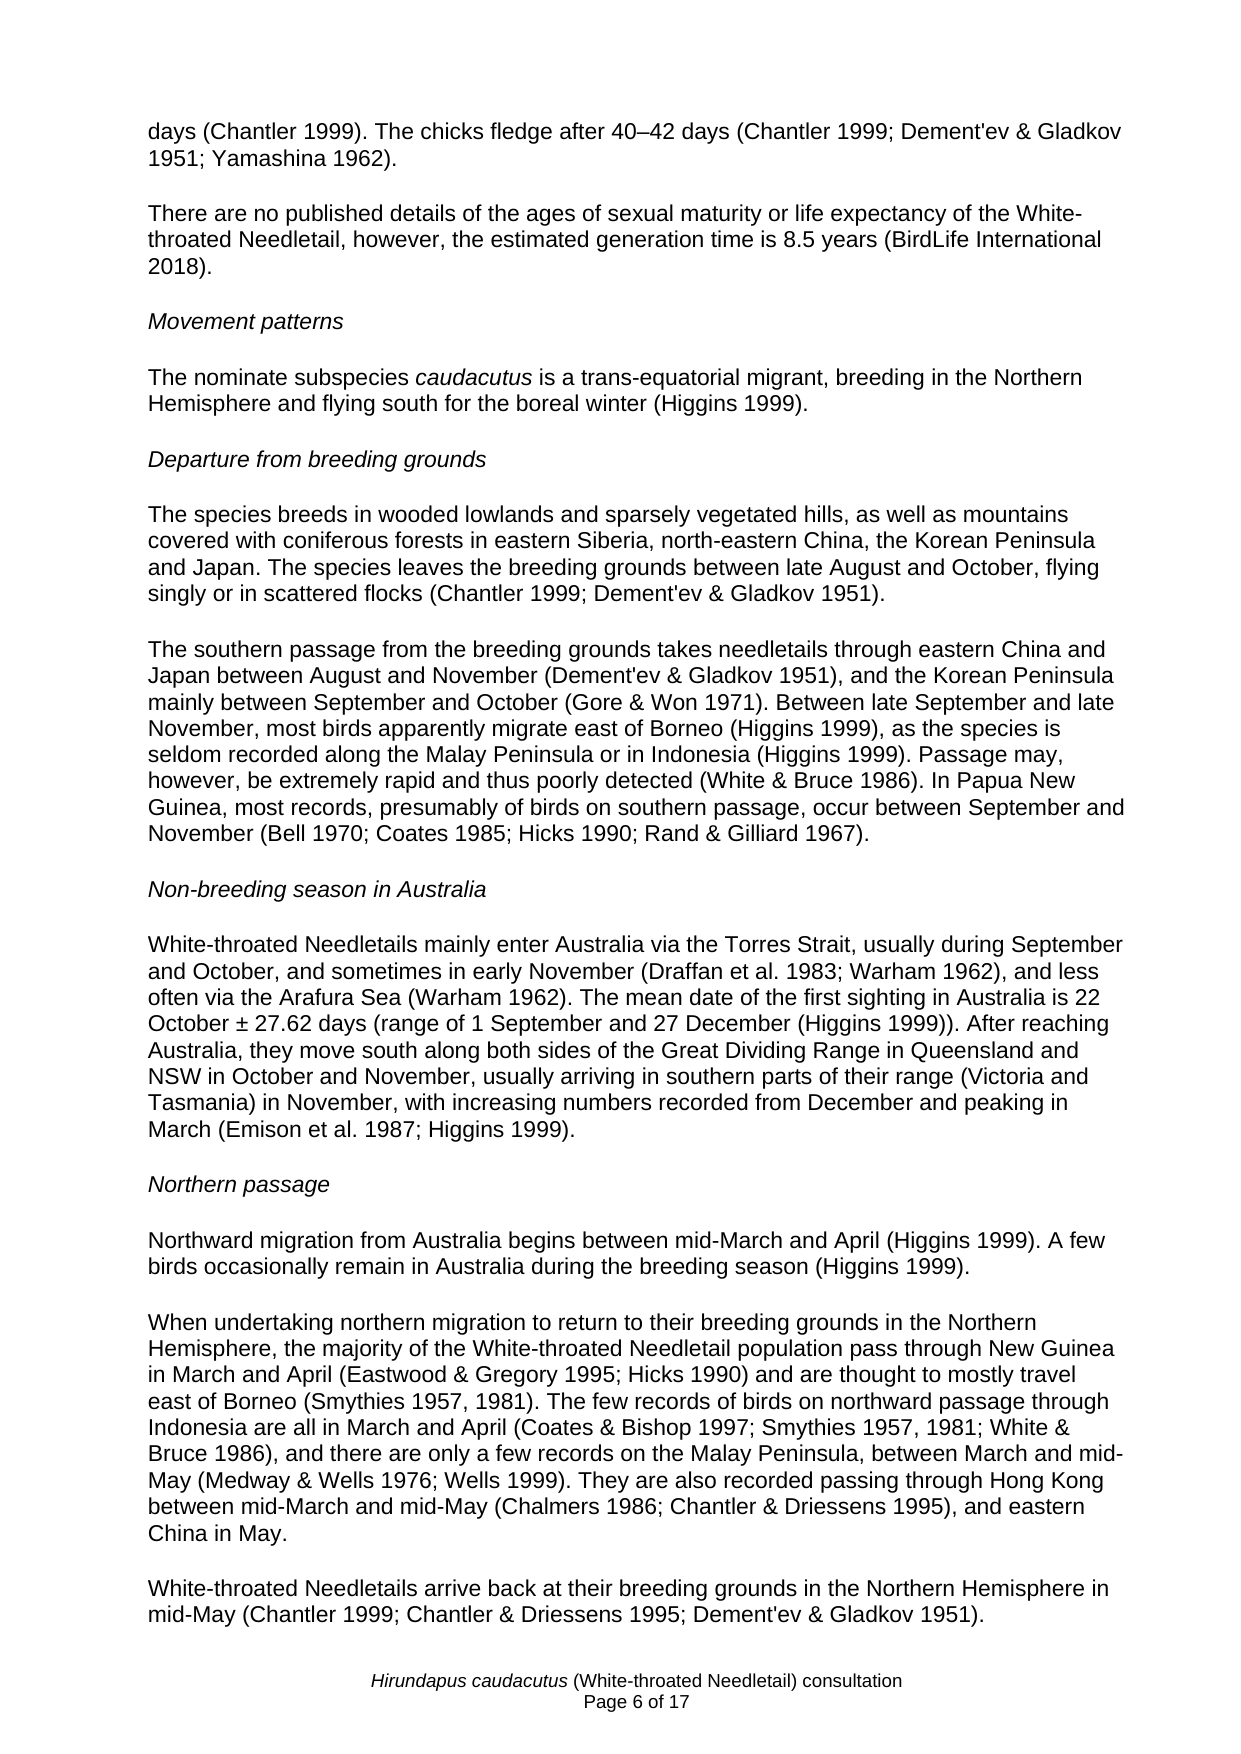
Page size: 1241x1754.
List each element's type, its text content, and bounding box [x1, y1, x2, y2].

text White-throated Needletails mainly enter Australia via the Torres Strait, usually during September and October, and sometimes in early November (Draffan et al. 1983; Warham 1962), and less often via the Arafura Sea (Warham 1962). The mean date of the first sighting in Australia is 22 October ± 27.62 days (range of 1 September and 27 December (Higgins 1999)). After reaching Australia, they move south along both sides of the Great Dividing Range in Queensland and NSW in October and November, usually arriving in southern parts of their range (Victoria and Tasmania) in November, with increasing numbers recorded from December and peaking in March (Emison et al. 1987; Higgins 1999). [148, 931, 1125, 1142]
text White-throated Needletails arrive back at their breeding grounds in the Northern Hemisphere in mid-May (Chantler 1999; Chantler & Driessens 1995; Dement'ev & Gladkov 1951). [148, 1575, 1125, 1628]
text When undertaking northern migration to return to their breeding grounds in the Northern Hemisphere, the majority of the White-throated Needletail population pass through New Guinea in March and April (Eastwood & Gregory 1995; Hicks 1990) and are thought to mostly travel east of Borneo (Smythies 1957, 1981). The few records of birds on northward passage through Indonesia are all in March and April (Coates & Bishop 1997; Smythies 1957, 1981; White & Bruce 1986), and there are only a few records on the Malay Peninsula, between March and mid-May (Medway & Wells 1976; Wells 1999). They are also recorded passing through Hong Kong between mid-March and mid-May (Chalmers 1986; Chantler & Driessens 1995), and eastern China in May. [148, 1309, 1125, 1546]
text There are no published details of the ages of sexual maturity or life expectancy of the White-throated Needletail, however, the estimated generation time is 8.5 years (BirdLife International 2018). [148, 200, 1125, 279]
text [148, 118, 1125, 171]
text The species breeds in wooded lowlands and sparsely vegetated hills, as well as mountains covered with coniferous forests in eastern Siberia, north-eastern China, the Korean Peninsula and Japan. The species leaves the breeding grounds between late August and October, flying singly or in scattered flocks (Chantler 1999; Dement'ev & Gladkov 1951). [148, 501, 1125, 607]
text Northern passage [148, 1171, 1125, 1198]
text Northward migration from Australia begins between mid-March and April (Higgins 1999). A few birds occasionally remain in Australia during the breeding season (Higgins 1999). [148, 1227, 1125, 1279]
text Movement patterns [148, 308, 1125, 334]
text The southern passage from the breeding grounds takes needletails through eastern China and Japan between August and November (Dement'ev & Gladkov 1951), and the Korean Peninsula mainly between September and October (Gore & Won 1971). Between late September and late November, most birds apparently migrate east of Borneo (Higgins 1999), as the species is seldom recorded along the Malay Peninsula or in Indonesia (Higgins 1999). Passage may, however, be extremely rapid and thus poorly detected (White & Bruce 1986). In Papua New Guinea, most records, presumably of birds on southern passage, occur between September and November (Bell 1970; Coates 1985; Hicks 1990; Rand & Gilliard 1967). [148, 636, 1125, 847]
text The nominate subspecies caudacutus is a trans-equatorial migrant, breeding in the Northern Hemisphere and flying south for the boreal winter (Higgins 1999). [148, 364, 1125, 416]
text Non-breeding season in Australia [148, 876, 1125, 902]
text Departure from breeding grounds [148, 446, 1125, 472]
